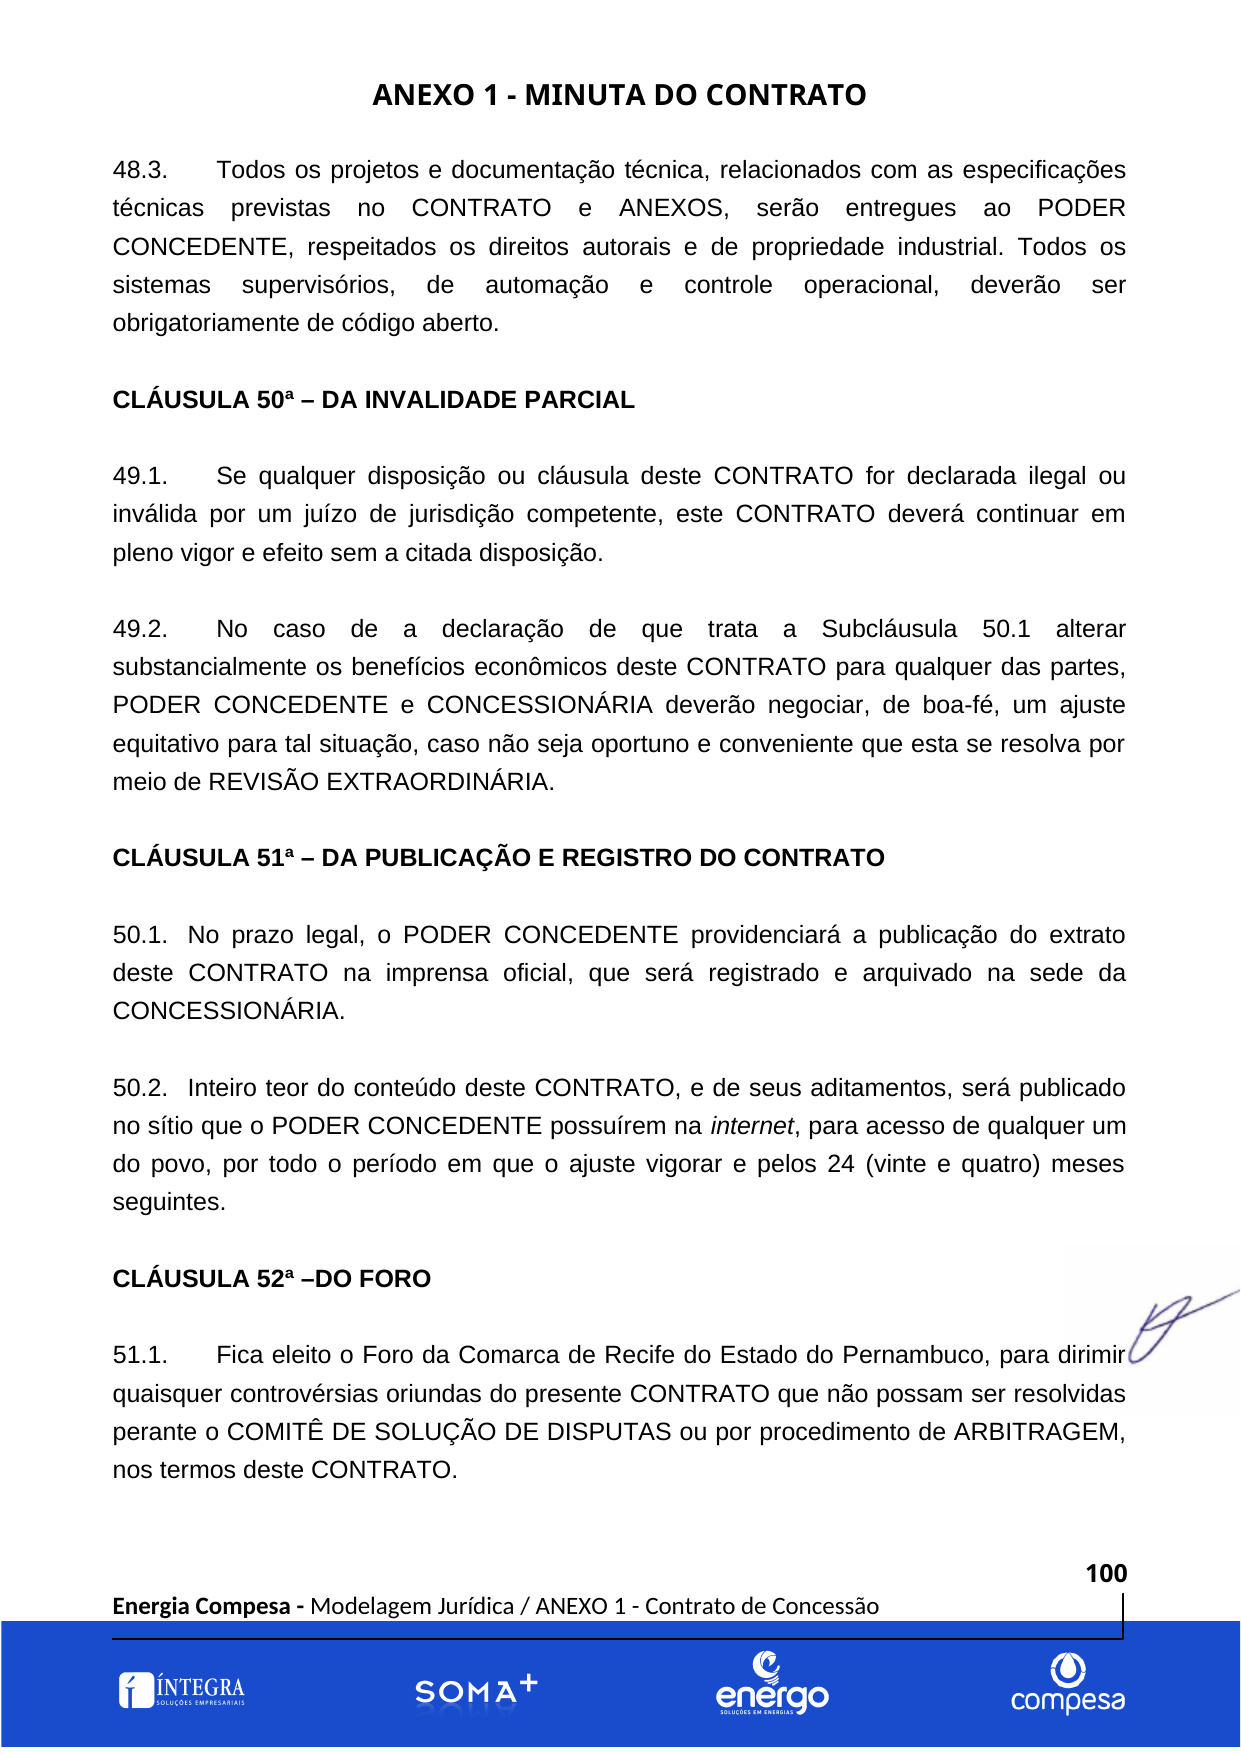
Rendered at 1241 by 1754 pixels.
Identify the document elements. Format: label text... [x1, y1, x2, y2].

subtitle CLÁUSULA 52ª –DO FORO [112, 1264, 1128, 1293]
list No prazo legal, o PODER CONCEDENTE providenciará a publicação do extrato deste CONTRATO na imprensa oficial, que será registrado e arquivado na sede da CONCESSIONÁRIA. [112, 920, 1128, 1025]
subtitle CLÁUSULA 50ª – DA INVALIDADE PARCIAL [112, 384, 1128, 413]
list Todos os projetos e documentação técnica, relacionados com as especificações técnicas previstas no CONTRATO e ANEXOS, serão entregues ao PODER CONCEDENTE, respeitados os direitos autorais e de propriedade industrial. Todos os sistemas supervisórios, de automação e controle operacional, deverão ser obrigatoriamente de código aberto. [112, 155, 1128, 337]
subtitle CLÁUSULA 51ª – DA PUBLICAÇÃO E REGISTRO DO CONTRATO [112, 843, 1128, 872]
list Inteiro teor do conteúdo deste CONTRATO, e de seus aditamentos, será publicado no sítio que o PODER CONCEDENTE possuírem na internet, para acesso de qualquer um do povo, por todo o período em que o ajuste vigorar e pelos 24 (vinte e quatro) meses seguintes. [112, 1073, 1128, 1216]
list Se qualquer disposição ou cláusula deste CONTRATO for declarada ilegal ou inválida por um juízo de jurisdição competente, este CONTRATO deverá continuar em pleno vigor e efeito sem a citada disposição. [112, 461, 1128, 566]
list Fica eleito o Foro da Comarca de Recife do Estado do Pernambuco, para dirimir quaisquer controvérsias oriundas do presente CONTRATO que não possam ser resolvidas perante o COMITÊ DE SOLUÇÃO DE DISPUTAS ou por procedimento de ARBITRAGEM, nos termos deste CONTRATO. [112, 1340, 1128, 1484]
picture [1065, 1245, 1241, 1413]
list No caso de a declaração de que trata a Subcláusula 50.1 alterar substancialmente os benefícios econômicos deste CONTRATO para qualquer das partes, PODER CONCEDENTE e CONCESSIONÁRIA deverão negociar, de boa-fé, um ajuste equitativo para tal situação, caso não seja oportuno e conveniente que esta se resolva por meio de REVISÃO EXTRAORDINÁRIA. [112, 614, 1128, 796]
picture [1, 1621, 1241, 1747]
